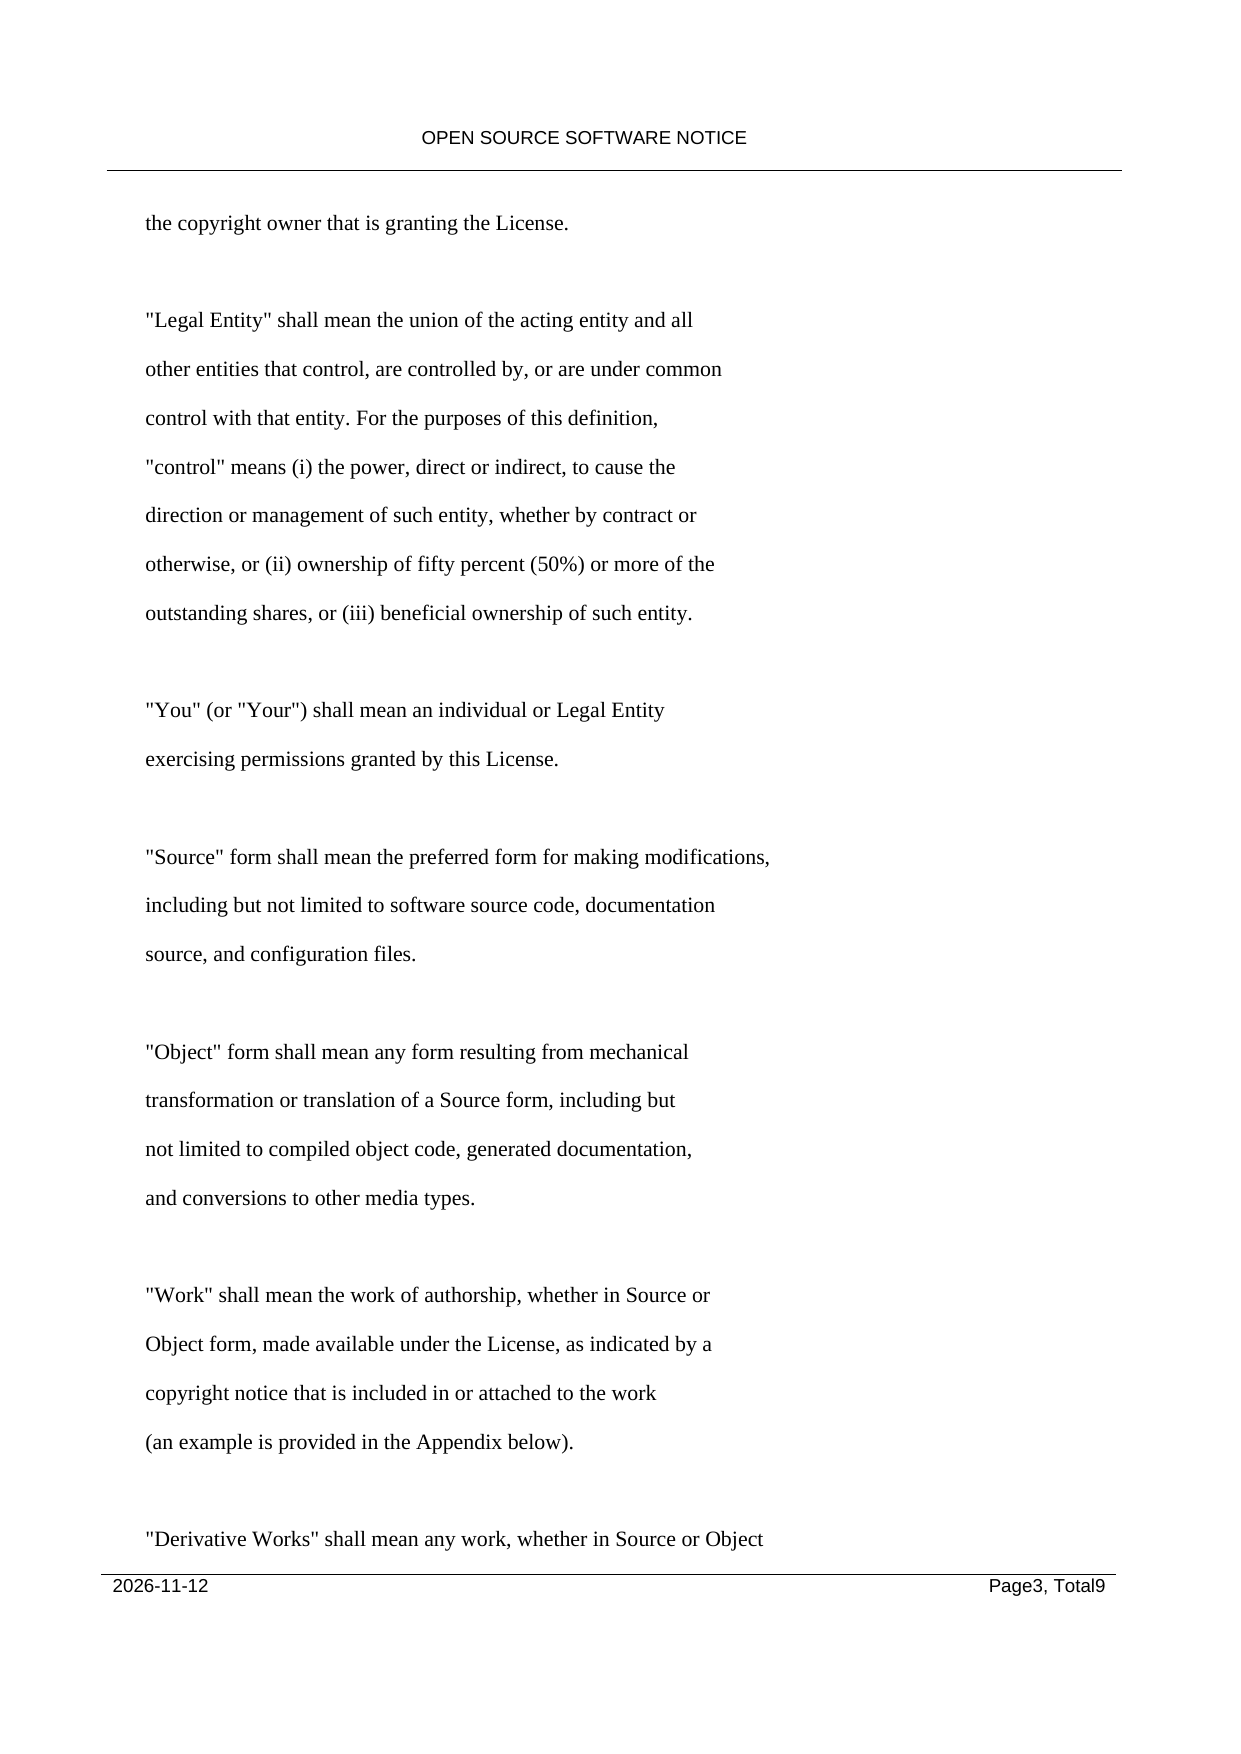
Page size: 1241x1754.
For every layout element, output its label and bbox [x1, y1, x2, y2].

text [112, 206, 1128, 1555]
